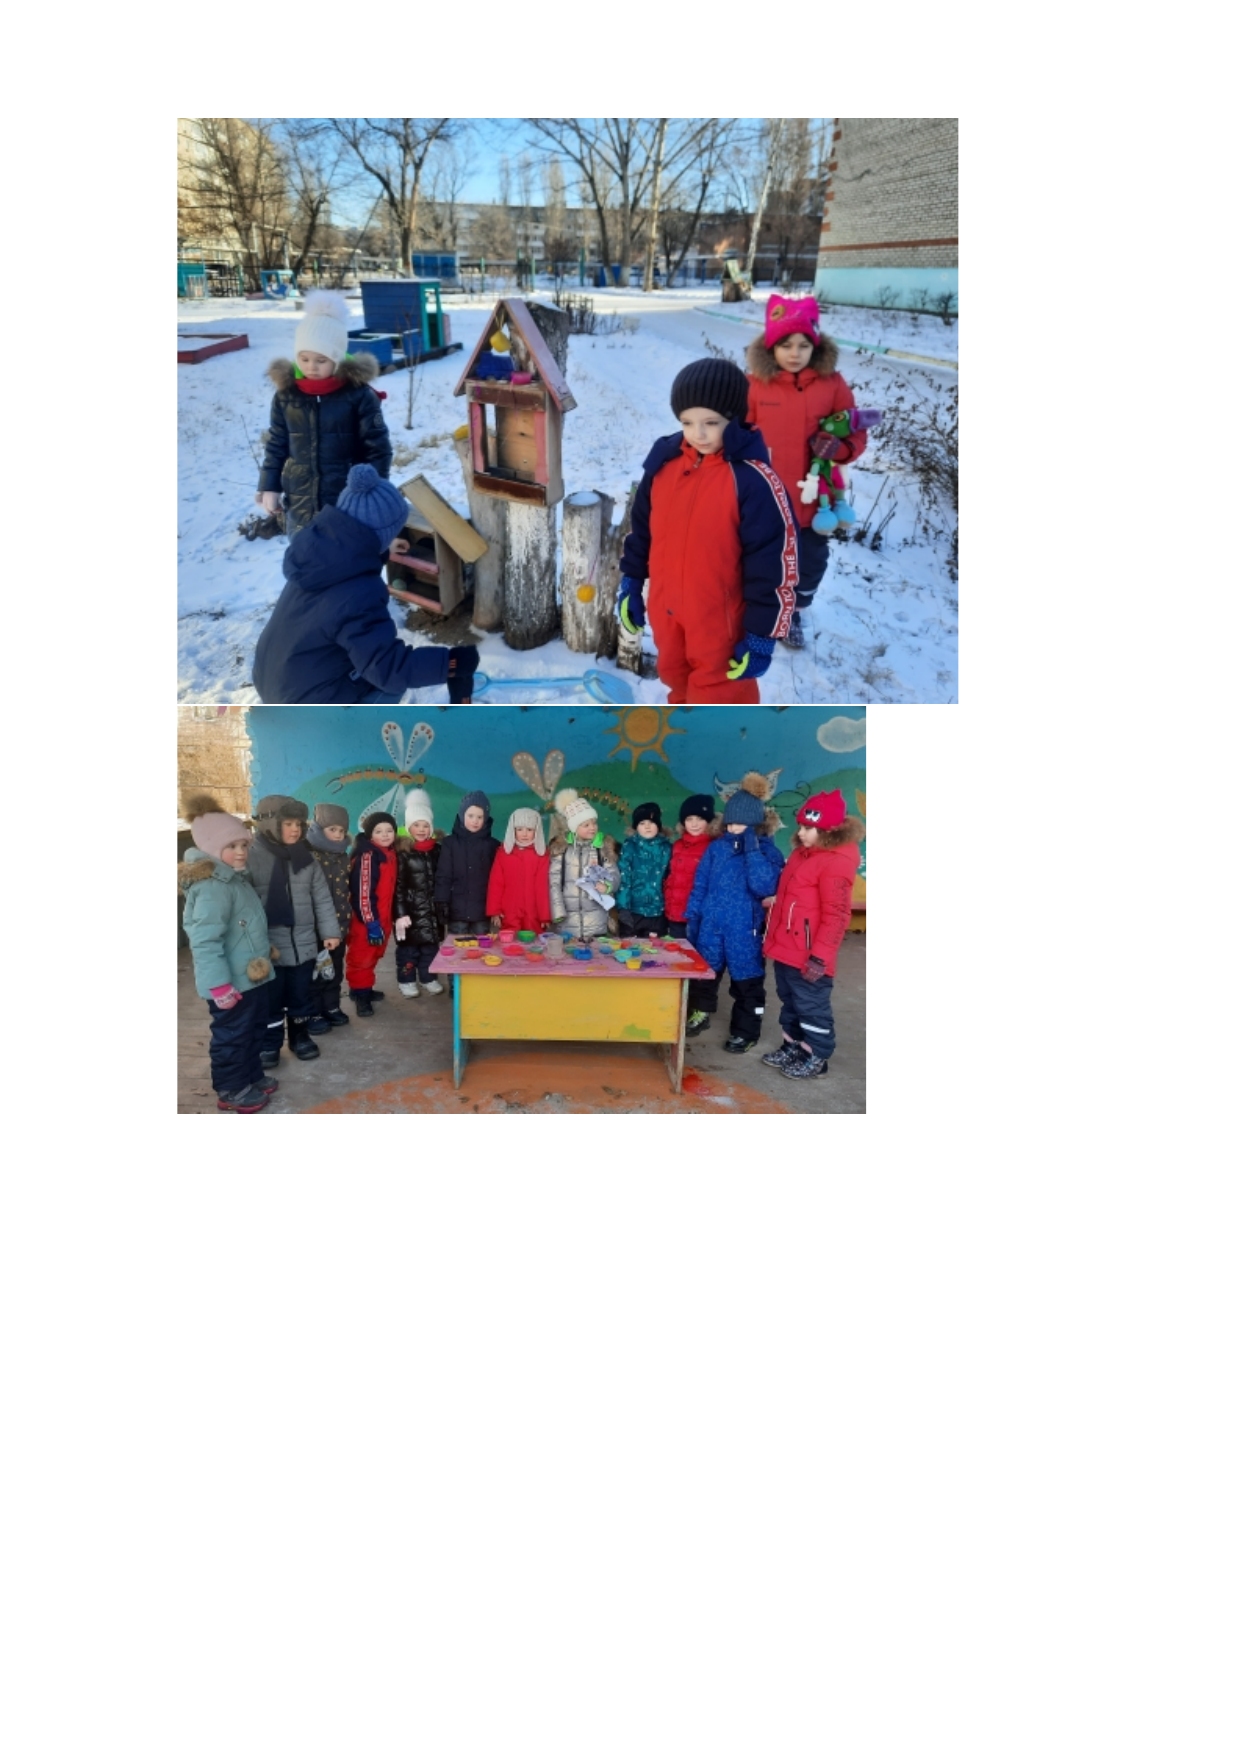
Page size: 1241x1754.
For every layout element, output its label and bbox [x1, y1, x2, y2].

picture [177, 706, 867, 1114]
picture [177, 118, 959, 704]
